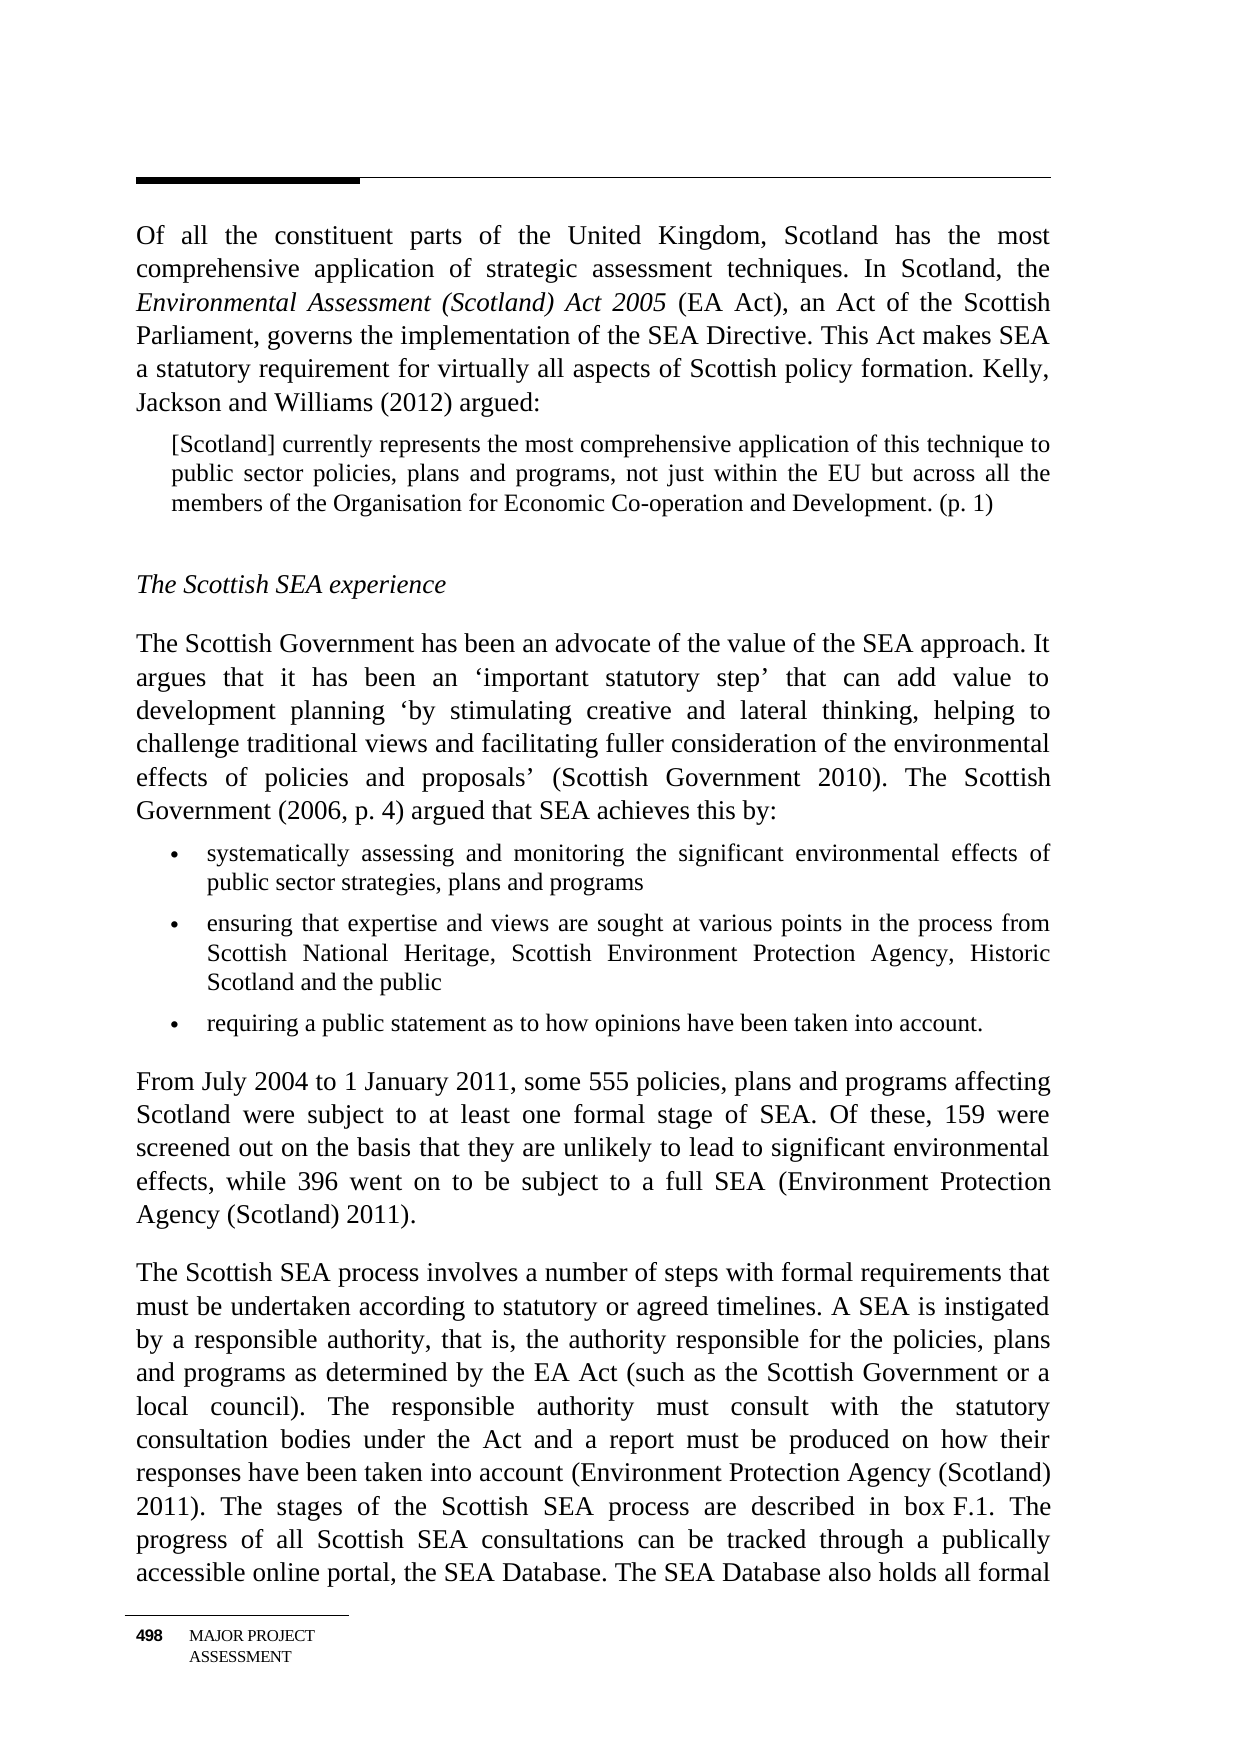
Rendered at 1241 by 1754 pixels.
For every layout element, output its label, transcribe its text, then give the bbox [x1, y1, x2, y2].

text Of all the constituent parts of the United Kingdom, Scotland has the most comprehensive application of strategic assessment techniques. In Scotland, the Environmental Assessment (Scotland) Act 2005 (EA Act), an Act of the Scottish Parliament, governs the implementation of the SEA Directive. This Act makes SEA a statutory requirement for virtually all aspects of Scottish policy formation. Kelly, Jackson and Williams (2012) argued: [136, 217, 1051, 417]
text [Scotland] currently represents the most comprehensive application of this technique to public sector policies, plans and programs, not just within the EU but across all the members of the Organisation for Economic Co-operation and Development. (p. 1) [171, 429, 1051, 517]
text ensuring that expertise and views are sought at various points in the process from Scottish National Heritage, Scottish Environment Protection Agency, Historic Scotland and the public [171, 908, 1051, 996]
text requiring a public statement as to how opinions have been taken into account. [171, 1008, 1051, 1038]
subtitle The Scottish SEA experience [136, 567, 1051, 600]
text From July 2004 to 1 January 2011, some 555 policies, plans and programs affecting Scotland were subject to at least one formal stage of SEA. Of these, 159 were screened out on the basis that they are unlikely to lead to significant environmental effects, while 396 went on to be subject to a full SEA (Environment Protection Agency (Scotland) 2011). [136, 1063, 1051, 1229]
text The Scottish Government has been an advocate of the value of the SEA approach. It argues that it has been an ‘important statutory step’ that can add value to development planning ‘by stimulating creative and lateral thinking, helping to challenge traditional views and facilitating fuller consideration of the environmental effects of policies and proposals’ (Scottish Government 2010). The Scottish Government (2006, p. 4) argued that SEA achieves this by: [136, 625, 1051, 825]
text systematically assessing and monitoring the significant environmental effects of public sector strategies, plans and programs [171, 838, 1051, 896]
